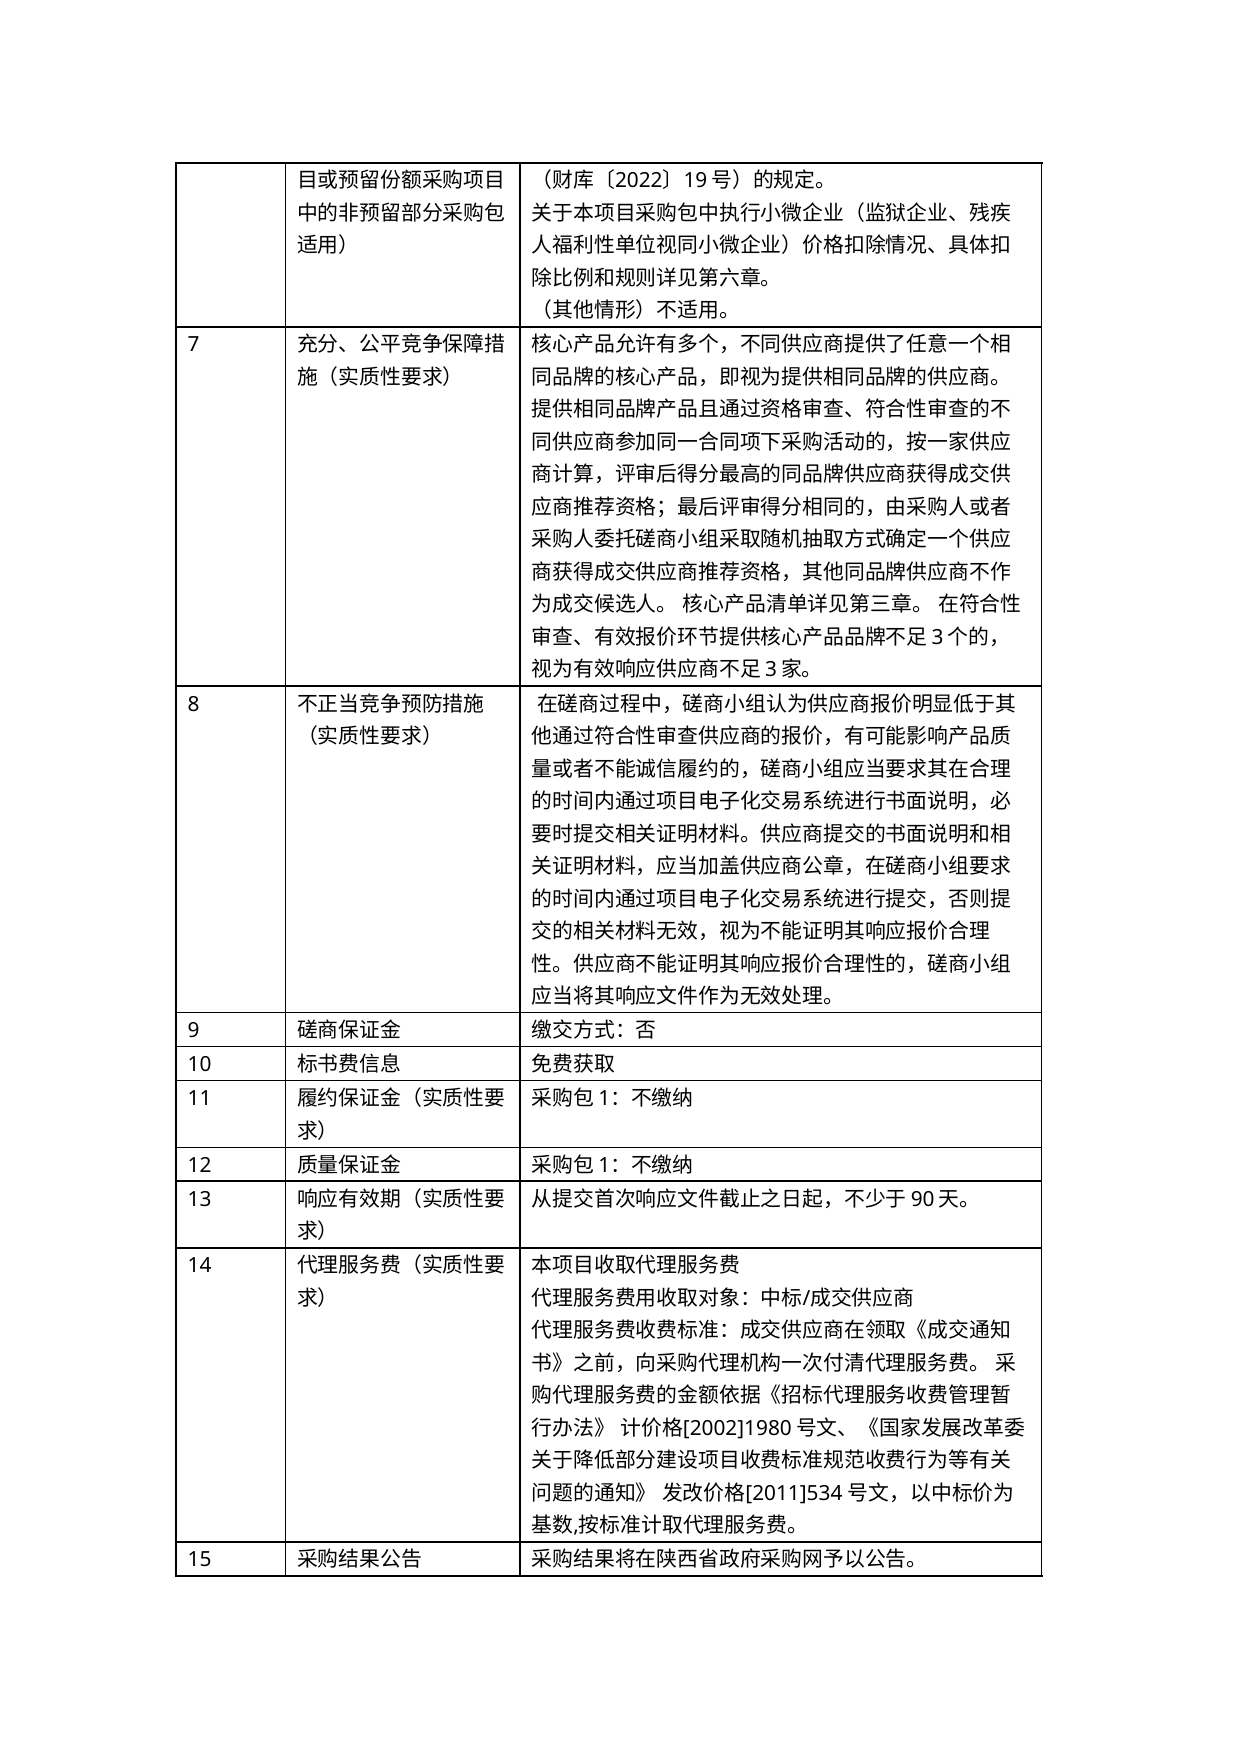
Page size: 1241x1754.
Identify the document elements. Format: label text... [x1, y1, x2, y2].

table_cell 代理服务费（实质性要求） [286, 1249, 519, 1541]
table_cell 采购包1：不缴纳 [521, 1081, 1041, 1146]
table_cell 磋商保证金 [286, 1013, 519, 1046]
table_cell 采购结果公告 [286, 1543, 519, 1575]
table_cell 质量保证金 [286, 1148, 519, 1180]
table_cell 8 [177, 687, 285, 1012]
table_cell 9 [177, 1013, 285, 1046]
table_cell 从提交首次响应文件截止之日起，不少于90天。 [521, 1182, 1041, 1247]
table_cell 免费获取 [521, 1047, 1041, 1080]
table_cell 6 [177, 164, 285, 326]
table_cell 采购结果将在陕西省政府采购网予以公告。 [521, 1543, 1041, 1575]
table_cell 12 [177, 1148, 285, 1180]
table_cell 11 [177, 1081, 285, 1146]
table_cell 15 [177, 1543, 285, 1575]
table_cell 在磋商过程中，磋商小组认为供应商报价明显低于其他通过符合性审查供应商的报价，有可能影响产品质量或者不能诚信履约的，磋商小组应当要求其在合理的时间内通过项目电子化交易系统进行书面说明，必要时提交相关证明材料。供应商提交的书面说明和相关证明材料，应当加盖供应商公章，在磋商小组要求的时间内通过项目电子化交易系统进行提交，否则提交的相关材料无效，视为不能证明其响应报价合理性。供应商不能证明其响应报价合理性的，磋商小组应当将其响应文件作为无效处理。 [521, 687, 1041, 1012]
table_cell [286, 164, 519, 326]
table_cell 7 [177, 328, 285, 685]
table_cell 本项目收取代理服务费 代理服务费用收取对象：中标/成交供应商 代理服务费收费标准：成交供应商在领取《成交通知书》之前，向采购代理机构一次付清代理服务费。 采购代理服务费的金额依据《招标代理服务收费管理暂行办法》 计价格[2002]1980号文、《国家发展改革委关于降低部分建设项目收费标准规范收费行为等有关问题的通知》 发改价格[2011]534 号文，以中标价为基数,按标准计取代理服务费。 [521, 1249, 1041, 1541]
table_cell 响应有效期（实质性要求） [286, 1182, 519, 1247]
table_cell 不正当竞争预防措施 （实质性要求） [286, 687, 519, 1012]
table_cell 缴交方式：否 [521, 1013, 1041, 1046]
table_cell 采购包1：不缴纳 [521, 1148, 1041, 1180]
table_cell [521, 164, 1041, 326]
table_cell 充分、公平竞争保障措施（实质性要求） [286, 328, 519, 685]
table_cell 10 [177, 1047, 285, 1080]
table_cell 履约保证金（实质性要求） [286, 1081, 519, 1146]
table_cell 标书费信息 [286, 1047, 519, 1080]
table_cell 13 [177, 1182, 285, 1247]
table_cell 14 [177, 1249, 285, 1541]
table_cell 核心产品允许有多个，不同供应商提供了任意一个相同品牌的核心产品，即视为提供相同品牌的供应商。 提供相同品牌产品且通过资格审查、符合性审查的不同供应商参加同一合同项下采购活动的，按一家供应商计算，评审后得分最高的同品牌供应商获得成交供应商推荐资格；最后评审得分相同的，由采购人或者采购人委托磋商小组采取随机抽取方式确定一个供应商获得成交供应商推荐资格，其他同品牌供应商不作为成交候选人。 核心产品清单详见第三章。 在符合性审查、有效报价环节提供核心产品品牌不足3个的，视为有效响应供应商不足3家。 [521, 328, 1041, 685]
